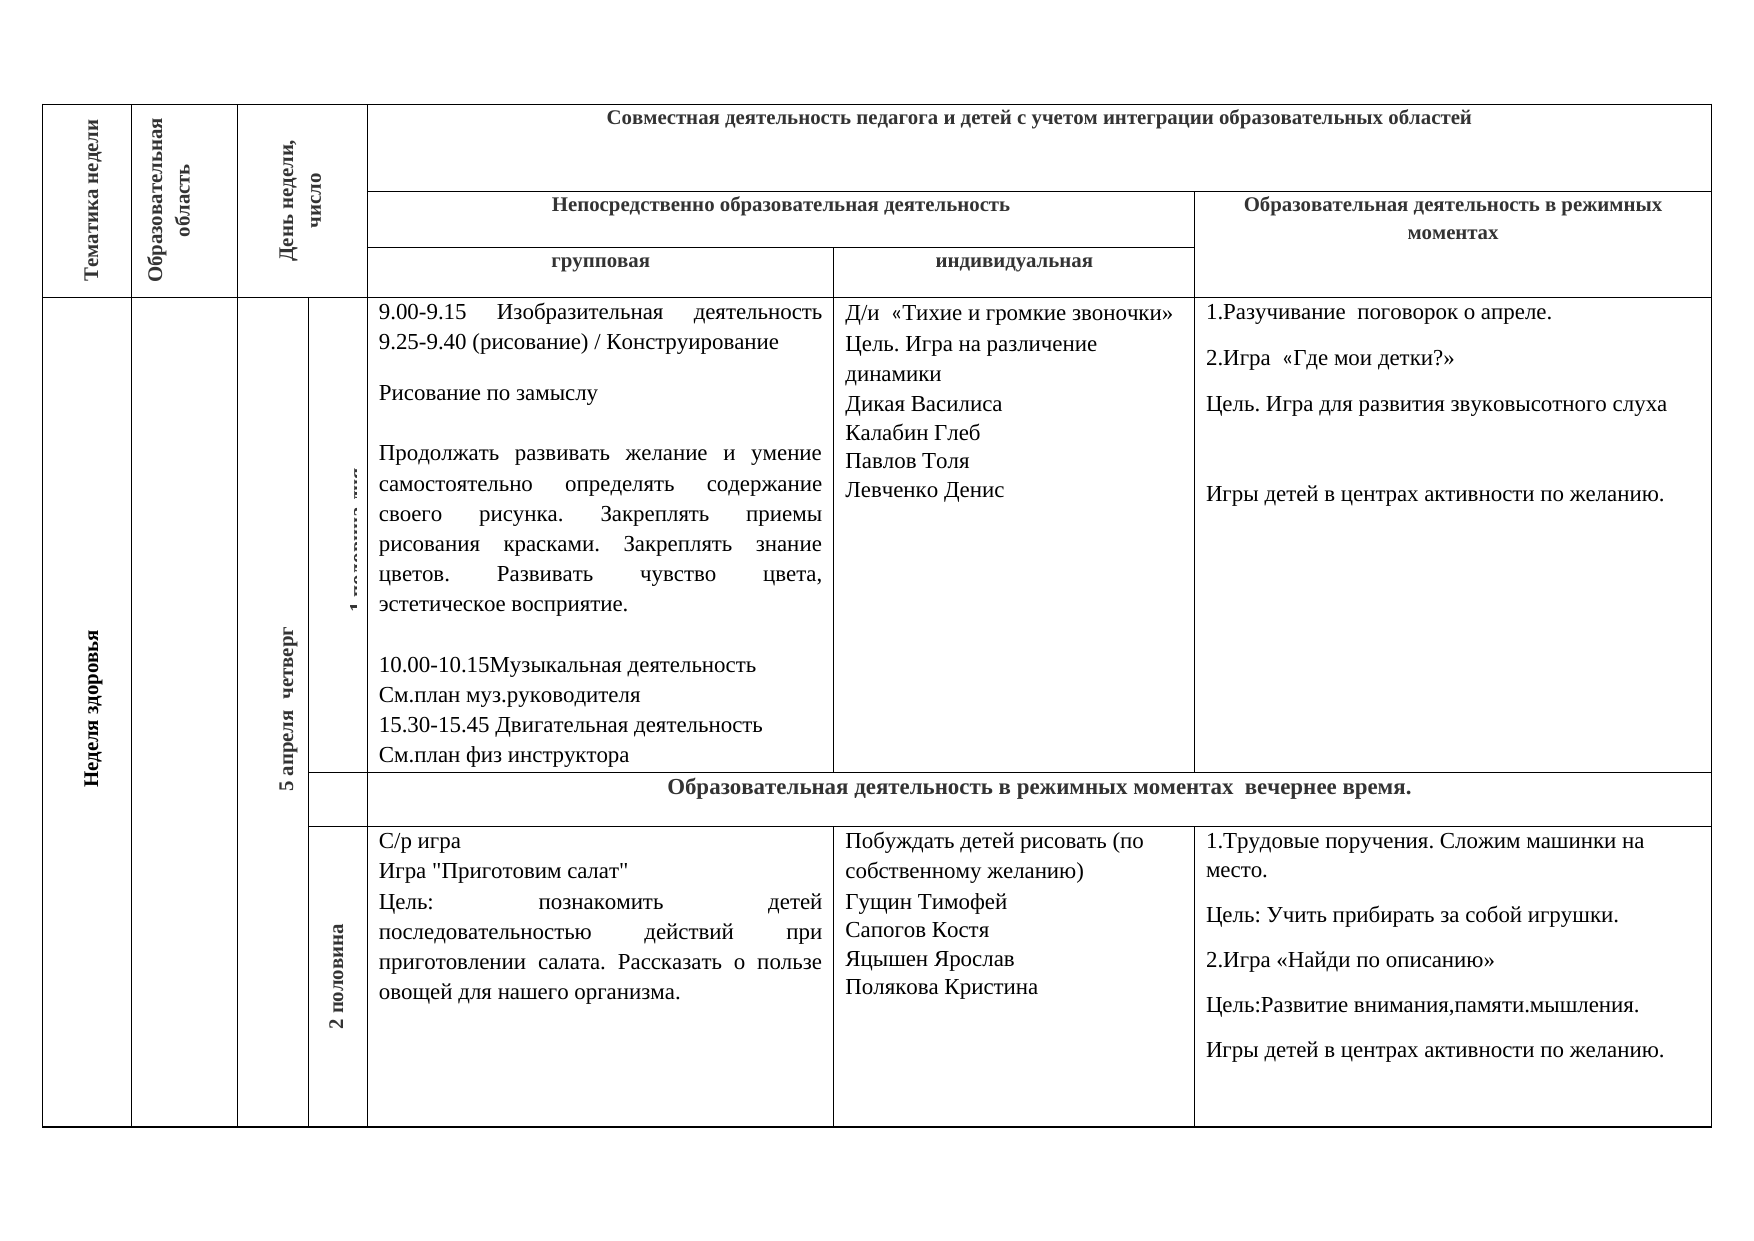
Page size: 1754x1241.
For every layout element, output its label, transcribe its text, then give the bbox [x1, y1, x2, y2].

table_cell Образовательная деятельность в режимных моментах вечернее время. [368, 773, 1711, 826]
table_cell групповая [368, 248, 833, 297]
table_cell 9.00-9.15 Изобразительная деятельность 9.25-9.40 (рисование) / Конструирование Рисование по замыслу Продолжать развивать желание и умение самостоятельно определять содержание своего рисунка. Закреплять приемы рисования красками. Закреплять знание цветов. Развивать чувство цвета, эстетическое восприятие. 10.00-10.15Музыкальная деятельность См.план муз.руководителя 15.30-15.45 Двигательная деятельность См.план физ инструктора [368, 298, 833, 772]
table_cell [309, 773, 367, 826]
table_header Тематика недели [43, 105, 131, 297]
table_header Образовательная область [132, 105, 237, 297]
table_header Совместная деятельность педагога и детей с учетом интеграции образовательных областей [368, 105, 1711, 191]
table_cell 1.Трудовые поручения. Сложим машинки на место. Цель: Учить прибирать за собой игрушки. 2.Игра «Найди по описанию» Цель:Развитие внимания,памяти.мышления. Игры детей в центрах активности по желанию. [1195, 827, 1711, 1126]
table_cell индивидуальная [834, 248, 1194, 297]
table_cell С/р игра Игра "Приготовим салат" Цель: познакомить детей последовательностью действий при приготовлении салата. Рассказать о пользе овощей для нашего организма. [368, 827, 833, 1126]
table_cell 1 половина дня [309, 298, 367, 772]
table_cell Образовательная деятельность в режимных моментах [1195, 192, 1711, 297]
table_cell Д/и «Тихие и громкие звоночки» Цель. Игра на различение динамики Дикая Василиса Калабин Глеб Павлов Толя Левченко Денис [834, 298, 1194, 772]
table_cell 5 апреля четверг [238, 298, 308, 1126]
table_cell Побуждать детей рисовать (по собственному желанию) Гущин Тимофей Сапогов Костя Яцышен Ярослав Полякова Кристина [834, 827, 1194, 1126]
table_header День недели, число [238, 105, 367, 297]
table_cell Непосредственно образовательная деятельность [368, 192, 1194, 247]
table_cell 2 половина [309, 827, 367, 1126]
table_cell 1.Разучивание поговорок о апреле. 2.Игра «Где мои детки?» Цель. Игра для развития звуковысотного слуха Игры детей в центрах активности по желанию. [1195, 298, 1711, 772]
table_cell [132, 298, 237, 1126]
table_cell Неделя здоровья [43, 298, 131, 1126]
